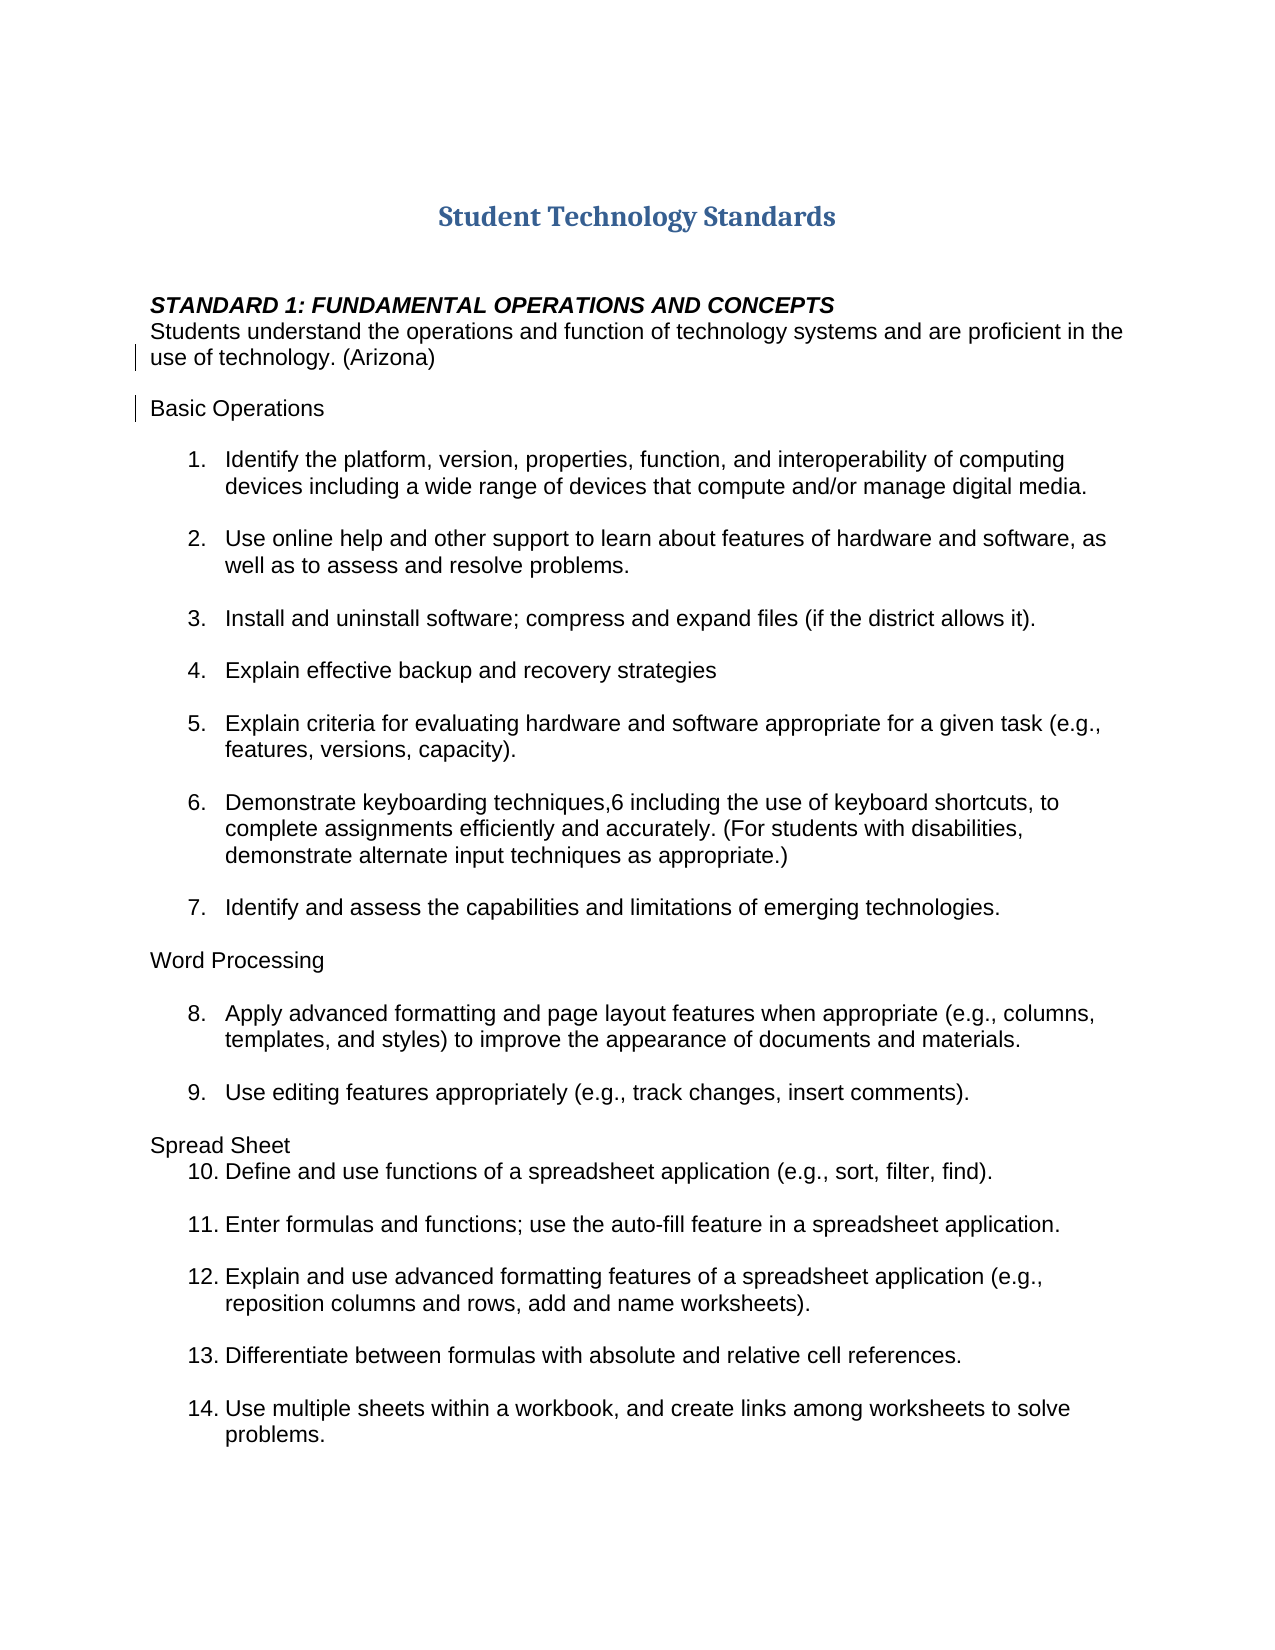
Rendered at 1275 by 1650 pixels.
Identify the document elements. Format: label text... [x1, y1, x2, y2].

text Spread Sheet [150, 1132, 1125, 1158]
list Use online help and other support to learn about features of hardware and software, as well as to assess and resolve problems. [187, 525, 1125, 578]
list Define and use functions of a spreadsheet application (e.g., sort, filter, find). [187, 1158, 1125, 1184]
text Word Processing [150, 947, 1125, 973]
list Explain criteria for evaluating hardware and software appropriate for a given task (e.g., features, versions, capacity). [187, 710, 1125, 763]
text Students understand the operations and function of technology systems and are proficient in the [150, 318, 1125, 344]
list Install and uninstall software; compress and expand files (if the district allows it). [187, 604, 1125, 631]
list Differentiate between formulas with absolute and relative cell references. [187, 1342, 1125, 1369]
text STANDARD 1: FUNDAMENTAL OPERATIONS AND CONCEPTS [150, 292, 1125, 318]
list Use multiple sheets within a workbook, and create links among worksheets to solve problems. [187, 1395, 1125, 1448]
list Explain and use advanced formatting features of a spreadsheet application (e.g., reposition columns and rows, add and name worksheets). [187, 1263, 1125, 1316]
text Basic Operations [150, 395, 1125, 422]
list Explain effective backup and recovery strategies [187, 657, 1125, 683]
subtitle Student Technology Standards [150, 200, 1125, 233]
list Enter formulas and functions; use the auto-fill feature in a spreadsheet application. [187, 1211, 1125, 1237]
list Demonstrate keyboarding techniques,6 including the use of keyboard shortcuts, to complete assignments efficiently and accurately. (For students with disabilities, demonstrate alternate input techniques as appropriate.) [187, 789, 1125, 868]
list Apply advanced formatting and page layout features when appropriate (e.g., columns, templates, and styles) to improve the appearance of documents and materials. [187, 1000, 1125, 1052]
list Identify the platform, version, properties, function, and interoperability of computing devices including a wide range of devices that compute and/or manage digital media. [187, 446, 1125, 499]
list Use editing features appropriately (e.g., track changes, insert comments). [187, 1079, 1125, 1105]
text use of technology. (Arizona) [150, 344, 1125, 371]
list Identify and assess the capabilities and limitations of emerging technologies. [187, 894, 1125, 921]
